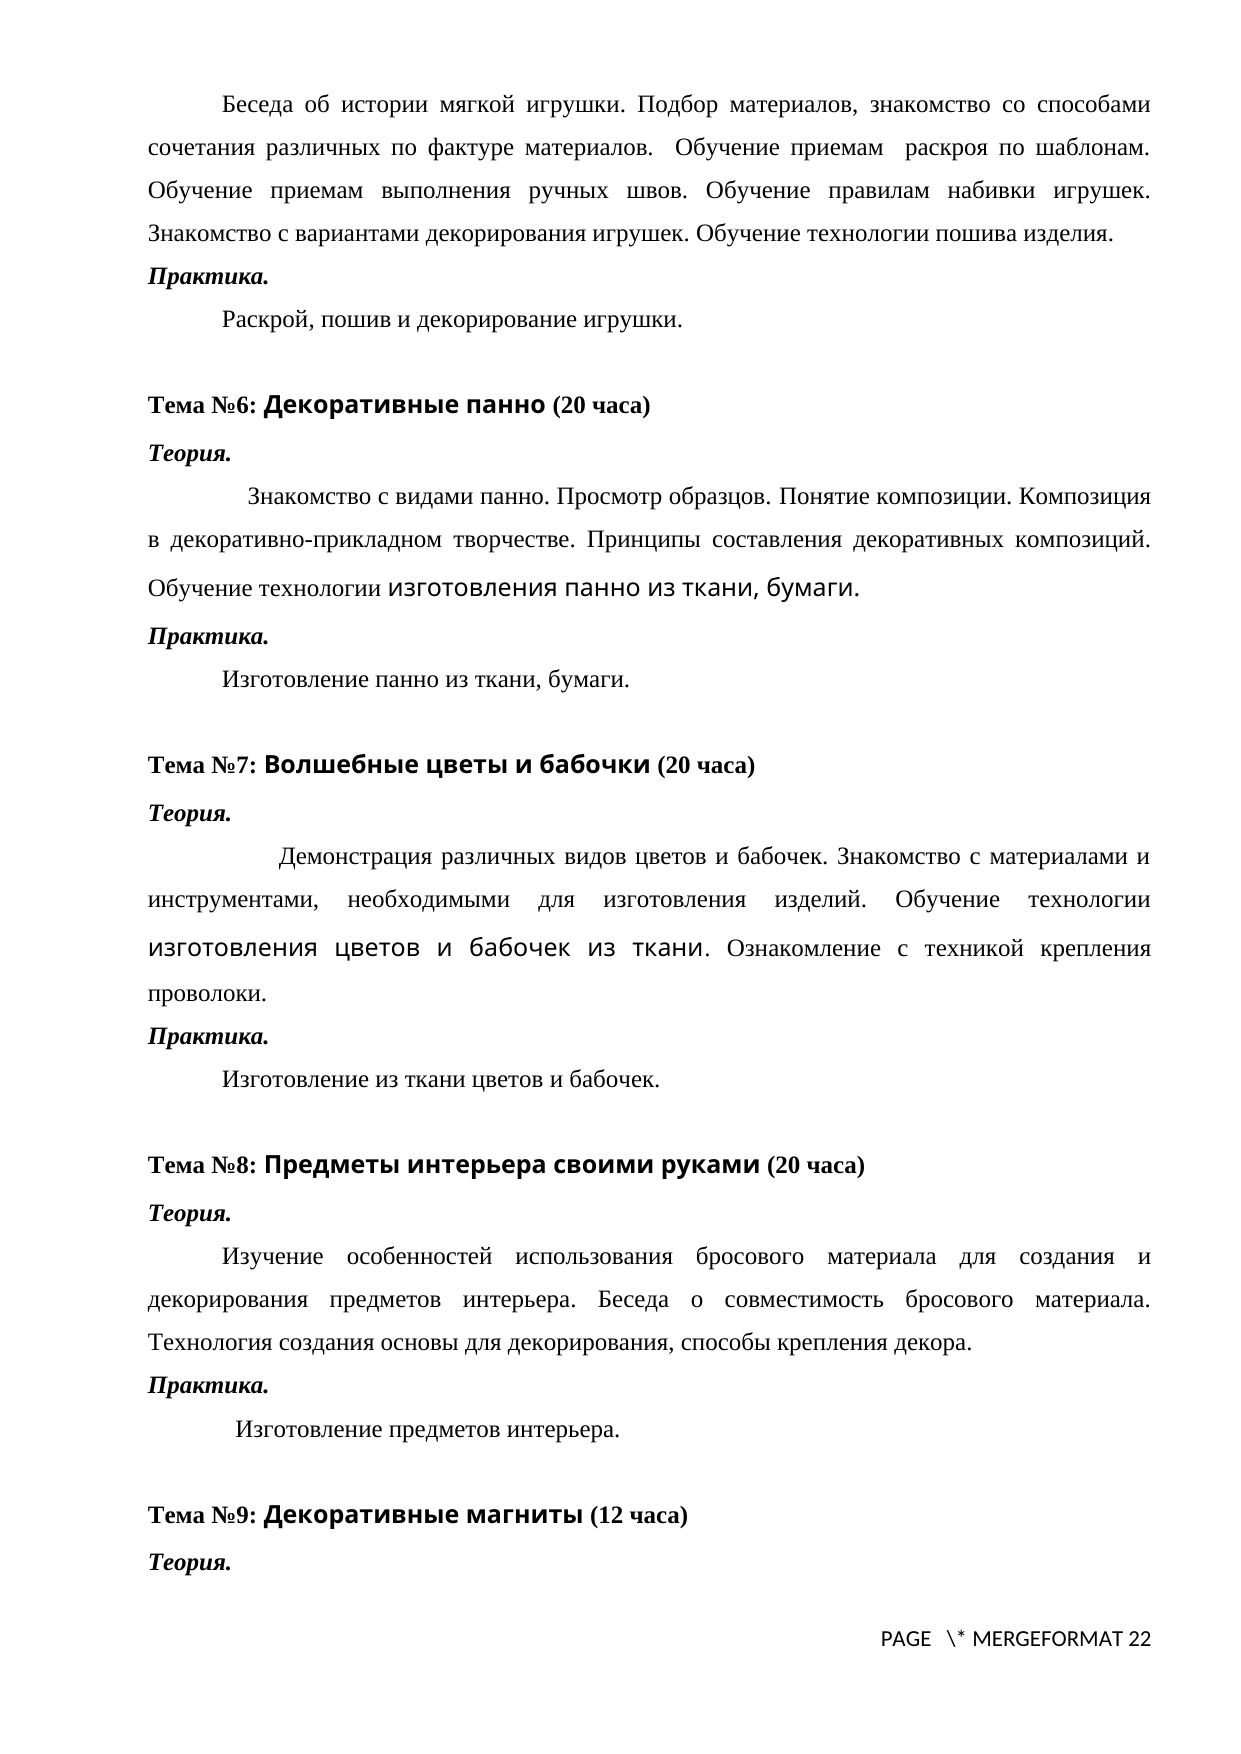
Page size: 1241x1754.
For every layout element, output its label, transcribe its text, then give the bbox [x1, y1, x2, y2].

text Раскрой, пошив и декорирование игрушки. [148, 304, 1152, 333]
text Практика. [148, 1021, 1152, 1050]
text Изготовление из ткани цветов и бабочек. [148, 1064, 1152, 1093]
text Тема №9: Декоративные магниты (12 часа) [148, 1496, 1152, 1530]
text Тема №8: Предметы интерьера своими руками (20 часа) [148, 1147, 1152, 1181]
text Беседа об истории мягкой игрушки. Подбор материалов, знакомство со способами сочетания различных по фактуре материалов. Обучение приемам раскроя по шаблонам. Обучение приемам выполнения ручных швов. Обучение правилам набивки игрушек. Знакомство с вариантами декорирования игрушек. Обучение технологии пошива изделия. [148, 89, 1152, 247]
text Практика. [148, 1371, 1152, 1399]
text Демонстрация различных видов цветов и бабочек. Знакомство с материалами и инструментами, необходимыми для изготовления изделий. Обучение технологии изготовления цветов и бабочек из ткани. Ознакомление с техникой крепления проволоки. [148, 841, 1152, 1007]
text Теория. [148, 1547, 1152, 1576]
text Тема №7: Волшебные цветы и бабочки (20 часа) [148, 747, 1152, 781]
text Практика. [148, 621, 1152, 650]
text Теория. [148, 438, 1152, 467]
text Изучение особенностей использования бросового материала для создания и декорирования предметов интерьера. Беседа о совместимость бросового материала. Технология создания основы для декорирования, способы крепления декора. [148, 1241, 1152, 1356]
text Практика. [148, 261, 1152, 290]
text Знакомство с видами панно. Просмотр образцов. Понятие композиции. Композиция в декоративно-прикладном творчестве. Принципы составления декоративных композиций. Обучение технологии изготовления панно из ткани, бумаги. [148, 481, 1152, 604]
text Тема №6: Декоративные панно (20 часа) [148, 387, 1152, 421]
text Теория. [148, 1198, 1152, 1227]
text Теория. [148, 798, 1152, 826]
text Изготовление панно из ткани, бумаги. [148, 664, 1152, 693]
text Изготовление предметов интерьера. [148, 1414, 1152, 1442]
